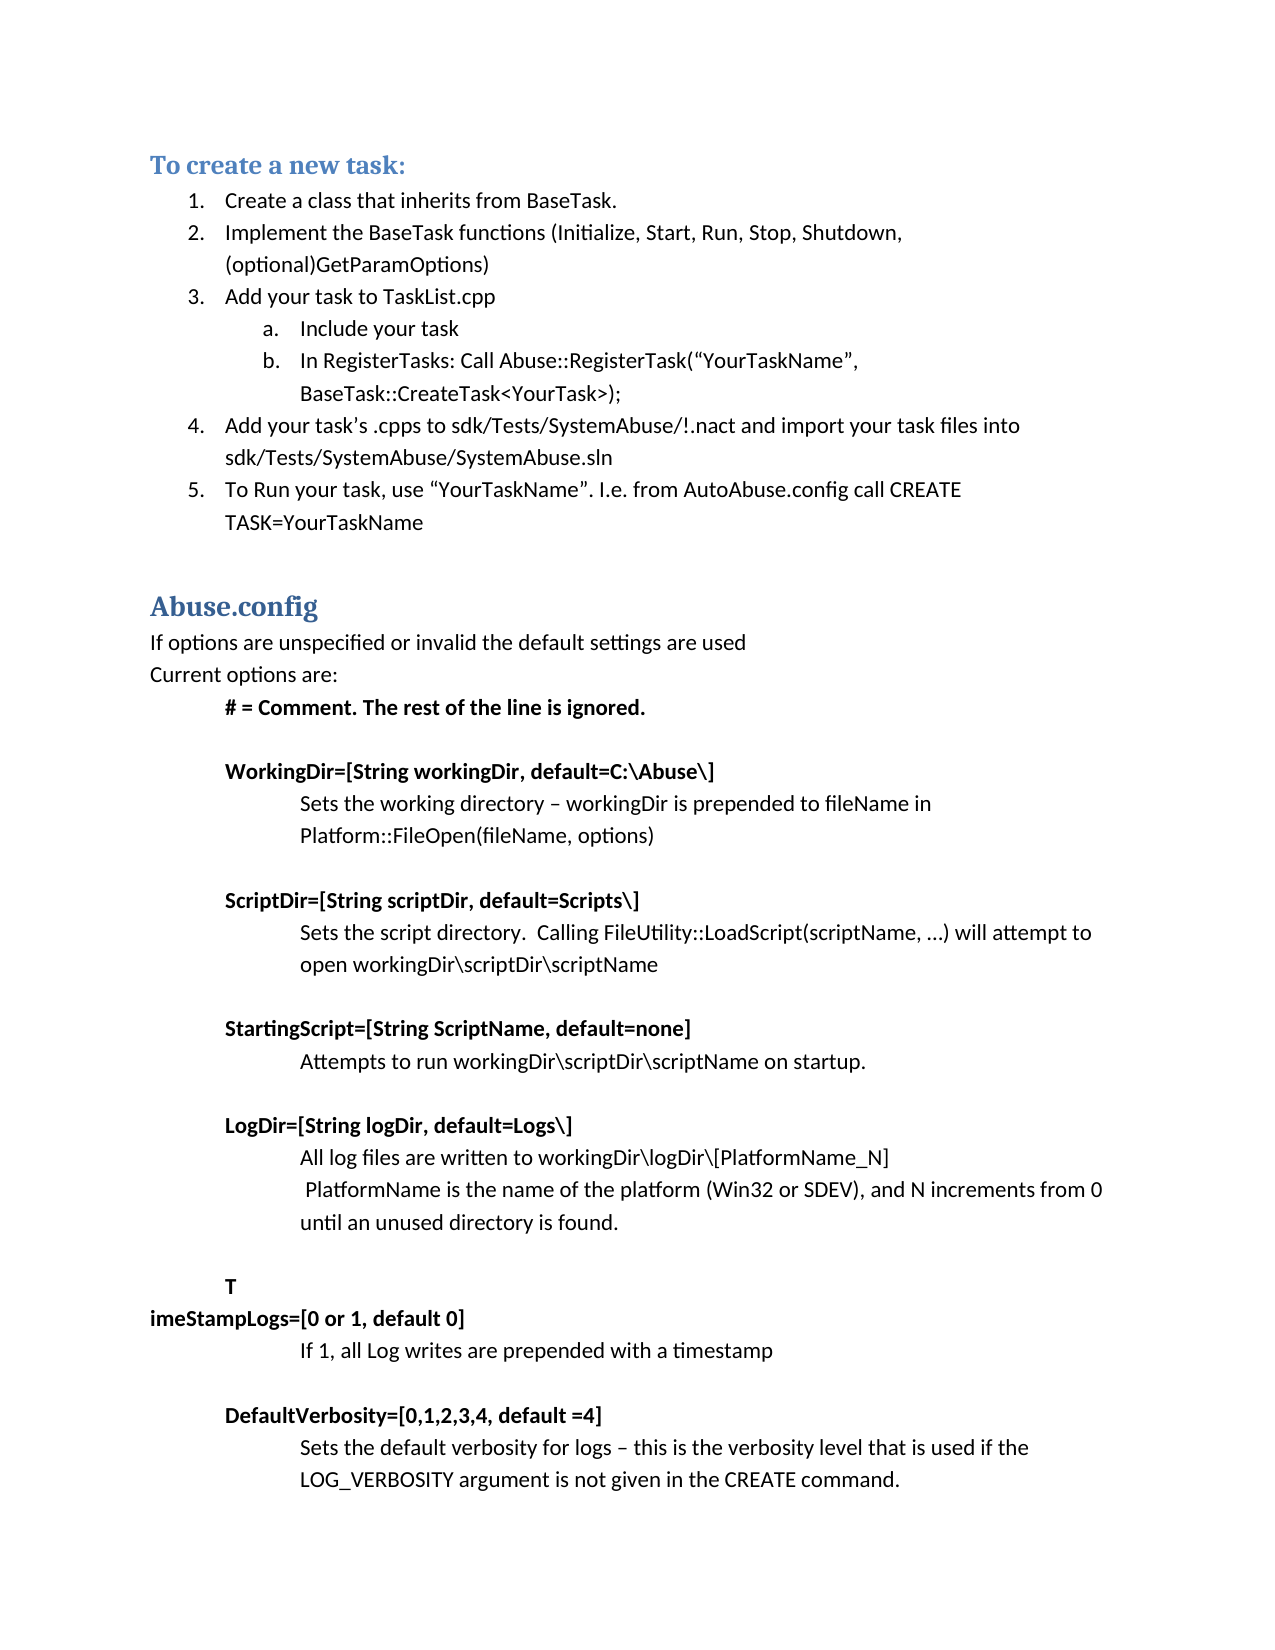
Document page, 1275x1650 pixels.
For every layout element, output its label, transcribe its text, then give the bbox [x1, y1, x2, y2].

text DefaultVerbosity=[0,1,2,3,4, default =4] [150, 1401, 1125, 1429]
text StartingScript=[String ScriptName, default=none] [150, 1014, 1125, 1043]
list Implement the BaseTask functions (Initialize, Start, Run, Stop, Shutdown, (optional)GetParamOptions) [187, 218, 1125, 278]
list Add your task’s .cpps to sdk/Tests/SystemAbuse/!.nact and import your task files into sdk/Tests/SystemAbuse/SystemAbuse.sln [187, 411, 1125, 471]
text WorkingDir=[String workingDir, default=C:\Abuse\] [150, 757, 1125, 785]
text Attempts to run workingDir\scriptDir\scriptName on startup. [150, 1047, 1125, 1075]
list Include your task [262, 314, 1125, 342]
text If options are unspecified or invalid the default settings are used [150, 628, 1125, 656]
list In RegisterTasks: Call Abuse::RegisterTask(“YourTaskName”, BaseTask::CreateTask<YourTask>); [262, 347, 1125, 407]
text ScriptDir=[String scriptDir, default=Scripts\] [150, 886, 1125, 914]
text imeStampLogs=[0 or 1, default 0] [150, 1304, 1125, 1332]
subtitle Abuse.config [150, 590, 1125, 623]
list Create a class that inherits from BaseTask. [187, 186, 1125, 214]
list To Run your task, use “YourTaskName”. I.e. from AutoAbuse.config call CREATE TASK=YourTaskName [187, 475, 1125, 536]
text All log files are written to workingDir\logDir\[PlatformName_N] [150, 1143, 1125, 1171]
list Add your task to TaskList.cpp [187, 282, 1125, 310]
text Sets the default verbosity for logs – this is the verbosity level that is used if the LOG_VERBOSITY argument is not given in the CREATE command. [300, 1433, 1125, 1493]
text T [150, 1272, 1125, 1300]
text PlatformName is the name of the platform (Win32 or SDEV), and N increments from 0 until an unused directory is found. [300, 1176, 1125, 1236]
text LogDir=[String logDir, default=Logs\] [150, 1111, 1125, 1139]
subtitle To create a new task: [150, 150, 1125, 181]
text Sets the working directory – workingDir is prepended to fileName in Platform::FileOpen(fileName, options) [300, 789, 1125, 849]
text Sets the script directory. Calling FileUtility::LoadScript(scriptName, …) will attempt to open workingDir\scriptDir\scriptName [300, 918, 1125, 978]
text Current options are: [150, 661, 1125, 688]
text # = Comment. The rest of the line is ignored. [150, 693, 1125, 721]
text If 1, all Log writes are prepended with a timestamp [150, 1336, 1125, 1364]
